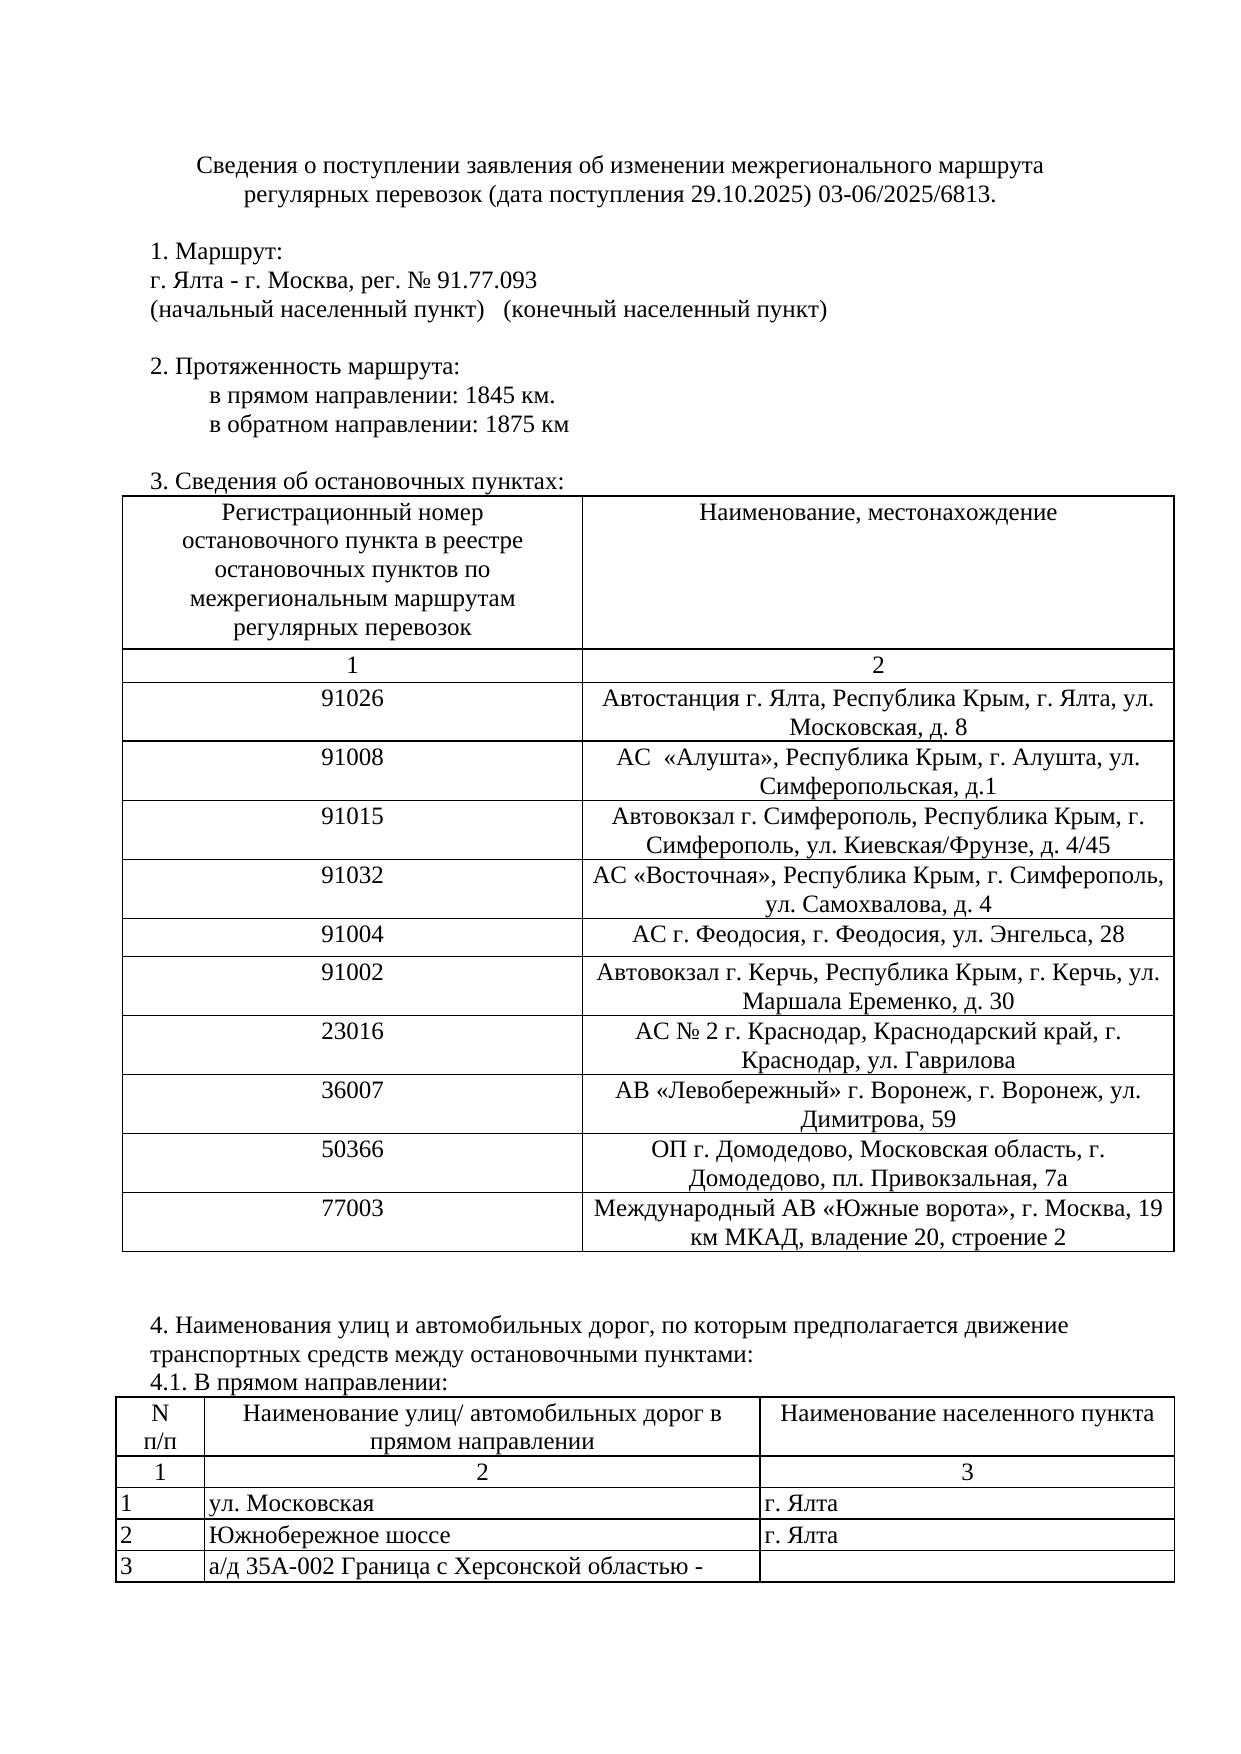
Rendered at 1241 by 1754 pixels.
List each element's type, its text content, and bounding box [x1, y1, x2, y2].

table_cell 91004 [123, 919, 582, 956]
table_cell 36007 [123, 1075, 582, 1133]
table_cell г. Ялта [761, 1520, 1174, 1549]
table_cell 91008 [123, 742, 582, 799]
text в прямом направлении: 1845 км. [150, 380, 1090, 409]
text в обратном направлении: 1875 км [150, 409, 1090, 437]
table_header Регистрационный номер остановочного пункта в реестре остановочных пунктов по межрегиональным маршрутам регулярных перевозок [123, 497, 582, 648]
table_cell 77003 [123, 1193, 582, 1251]
text 4.1. В прямом направлении: [150, 1367, 1090, 1396]
table_cell АВ «Левобережный» г. Воронеж, г. Воронеж, ул. Димитрова, 59 [583, 1075, 1173, 1133]
table_cell г. Ялта [761, 1488, 1174, 1518]
table_cell 91002 [123, 957, 582, 1014]
table_cell 1 [123, 650, 582, 681]
table_cell Автостанция г. Ялта, Республика Крым, г. Ялта, ул. Московская, д. 8 [583, 683, 1173, 740]
text 1. Маршрут: [150, 236, 1090, 265]
text Сведения о поступлении заявления об изменении межрегионального маршрута регулярных перевозок (дата поступления 29.10.2025) 03-06/2025/6813. [150, 150, 1090, 207]
table_cell АС «Алушта», Республика Крым, г. Алушта, ул. Симферопольская, д.1 [583, 742, 1173, 799]
table_cell ул. Московская [205, 1488, 759, 1518]
table_cell 1 [117, 1488, 204, 1518]
table_cell 91026 [123, 683, 582, 740]
table_cell АС № 2 г. Краснодар, Краснодарский край, г. Краснодар, ул. Гаврилова [583, 1016, 1173, 1074]
table_cell 91032 [123, 860, 582, 918]
table_cell Автовокзал г. Керчь, Республика Крым, г. Керчь, ул. Маршала Еременко, д. 30 [583, 957, 1173, 1014]
text 4. Наименования улиц и автомобильных дорог, по которым предполагается движение транспортных средств между остановочными пунктами: [150, 1310, 1090, 1367]
table_cell [761, 1551, 1174, 1581]
table_cell 50366 [123, 1134, 582, 1192]
table_cell Автовокзал г. Симферополь, Республика Крым, г. Симферополь, ул. Киевская/Фрунзе, д. 4/45 [583, 801, 1173, 858]
text 3. Сведения об остановочных пунктах: [150, 466, 1090, 495]
table_cell 2 [583, 650, 1173, 681]
table_cell АС «Восточная», Республика Крым, г. Симферополь, ул. Самохвалова, д. 4 [583, 860, 1173, 918]
table_cell 2 [117, 1520, 204, 1549]
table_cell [205, 1551, 759, 1581]
text г. Ялта - г. Москва, рег. № 91.77.093 [150, 265, 1090, 294]
text (начальный населенный пункт) (конечный населенный пункт) [150, 294, 1090, 322]
table_cell АС г. Феодосия, г. Феодосия, ул. Энгельса, 28 [583, 919, 1173, 956]
table_header Наименование населенного пункта [761, 1398, 1174, 1455]
table_cell Международный АВ «Южные ворота», г. Москва, 19 км МКАД, владение 20, строение 2 [583, 1193, 1173, 1251]
table_header Наименование, местонахождение [583, 497, 1173, 648]
table_cell 2 [205, 1457, 759, 1487]
table_cell 23016 [123, 1016, 582, 1074]
table_cell Южнобережное шоссе [205, 1520, 759, 1549]
table_cell ОП г. Домодедово, Московская область, г. Домодедово, пл. Привокзальная, 7а [583, 1134, 1173, 1192]
table_cell 3 [761, 1457, 1174, 1487]
table_header Наименование улиц/ автомобильных дорог в прямом направлении [205, 1398, 759, 1455]
text 2. Протяженность маршрута: [150, 351, 1090, 380]
table_cell 3 [117, 1551, 204, 1581]
table_cell 1 [117, 1457, 204, 1487]
table_cell 91015 [123, 801, 582, 858]
table_header N п/п [117, 1398, 204, 1455]
